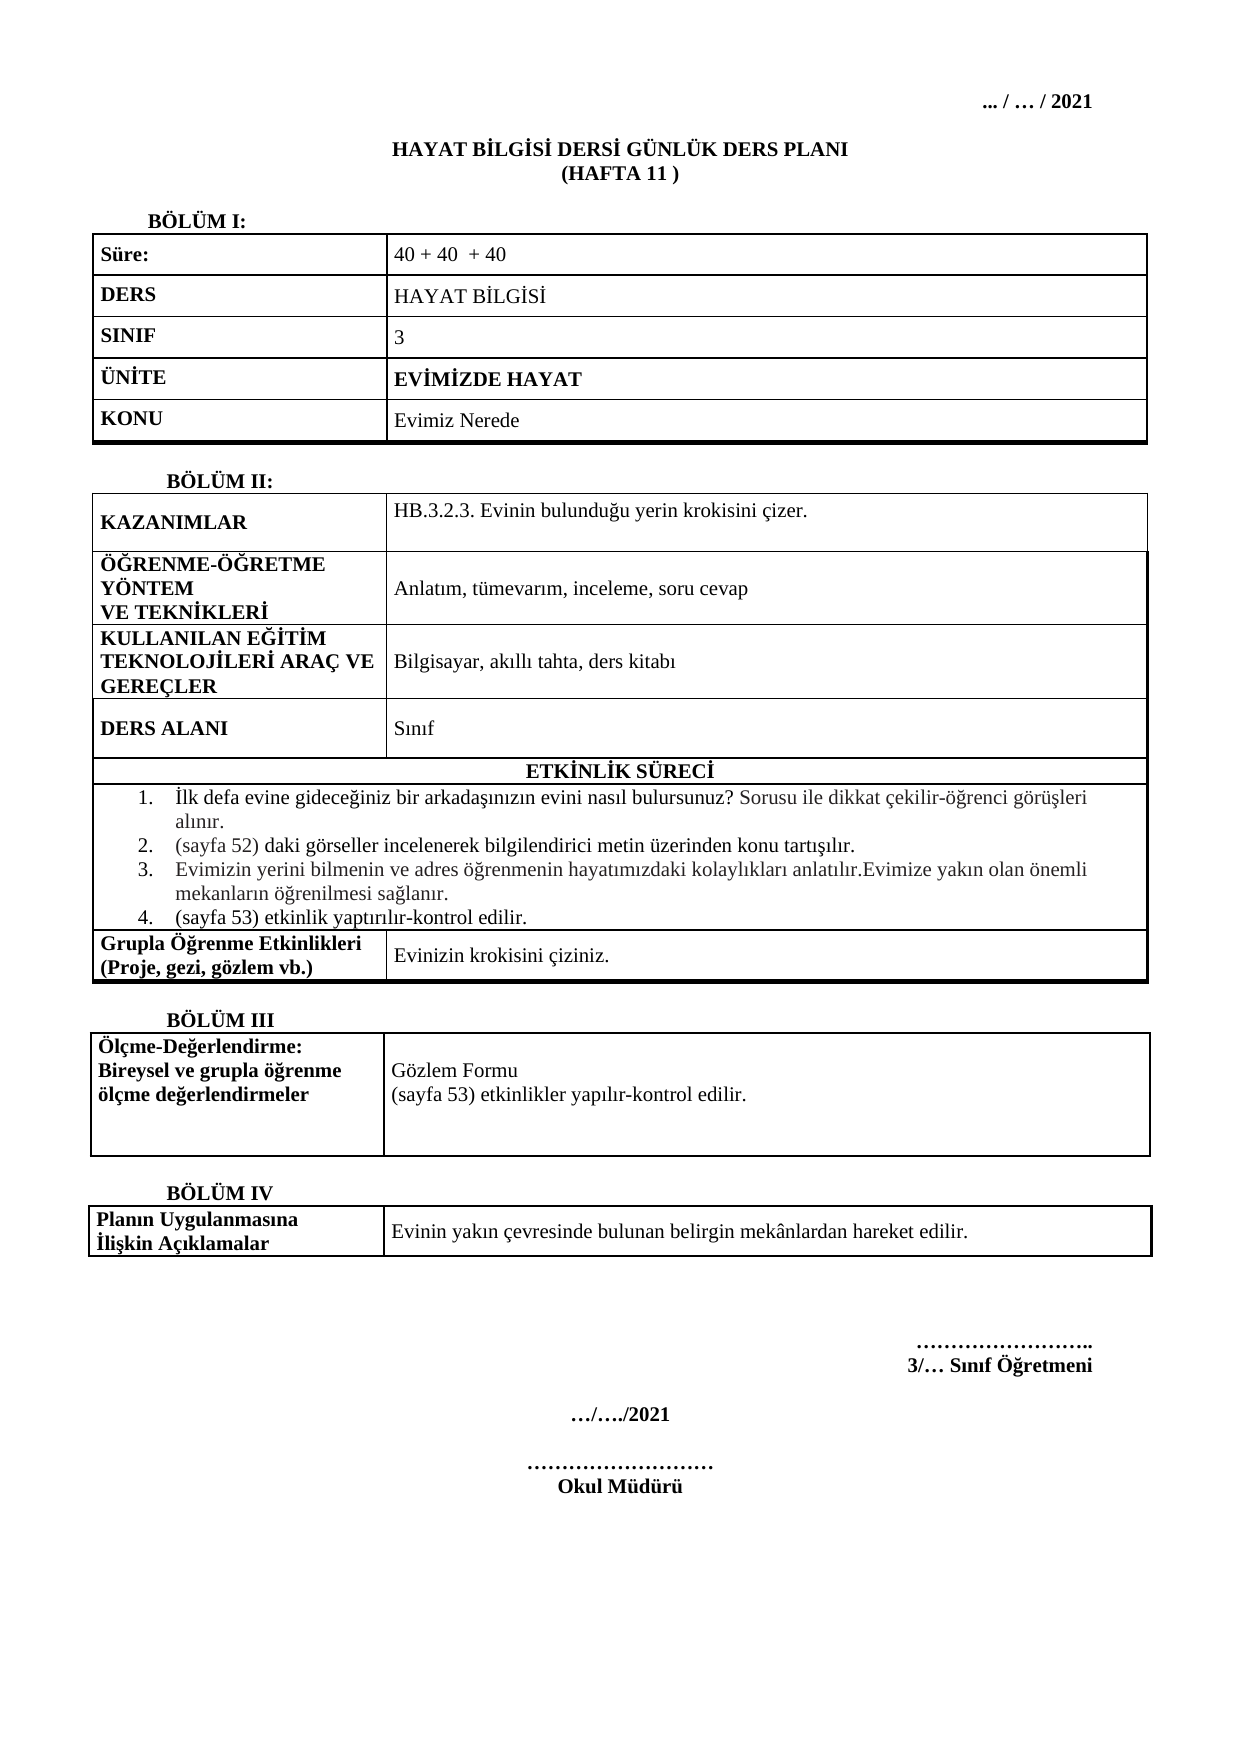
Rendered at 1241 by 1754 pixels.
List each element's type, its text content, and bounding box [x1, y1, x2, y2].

table_cell HAYAT BİLGİSİ [388, 276, 1146, 316]
table_cell ÜNİTE [94, 359, 386, 398]
text …………………….. [148, 1329, 1092, 1353]
text ... / … / 2021 [148, 89, 1092, 113]
table_header 40 + 40 + 40 [388, 235, 1146, 274]
table_cell Grupla Öğrenme Etkinlikleri (Proje, gezi, gözlem vb.) [94, 931, 386, 979]
table_header Planın Uygulanmasına İlişkin Açıklamalar [90, 1207, 383, 1255]
table_cell 3 [388, 317, 1146, 357]
table_header HB.3.2.3. Evinin bulunduğu yerin krokisini çizer. [387, 494, 1147, 551]
table_cell Bilgisayar, akıllı tahta, ders kitabı [387, 625, 1146, 698]
text BÖLÜM II: [148, 468, 1092, 493]
table_cell DERS ALANI [94, 699, 386, 757]
table_cell ÖĞRENME-ÖĞRETME YÖNTEM VE TEKNİKLERİ [93, 552, 386, 624]
table_cell DERS [94, 276, 386, 316]
text …/…./2021 [148, 1401, 1092, 1426]
table_cell KULLANILAN EĞİTİM TEKNOLOJİLERİ ARAÇ VE GEREÇLER [93, 625, 386, 698]
table_cell ETKİNLİK SÜRECİ [94, 759, 1146, 783]
table_header KAZANIMLAR [93, 494, 386, 551]
table_cell Anlatım, tümevarım, inceleme, soru cevap [387, 552, 1146, 624]
table_cell Sınıf [387, 699, 1146, 757]
table_cell KONU [94, 400, 386, 440]
text Okul Müdürü [148, 1474, 1092, 1498]
text (HAFTA 11 ) [148, 161, 1092, 185]
text 3/… Sınıf Öğretmeni [148, 1353, 1092, 1377]
subtitle BÖLÜM IV [148, 1181, 1092, 1205]
table_cell Evimiz Nerede [388, 400, 1146, 440]
text HAYAT BİLGİSİ DERSİ GÜNLÜK DERS PLANI [148, 137, 1092, 161]
table_header Gözlem Formu (sayfa 53) etkinlikler yapılır-kontrol edilir. [385, 1034, 1149, 1154]
table_header Ölçme-Değerlendirme: Bireysel ve grupla öğrenme ölçme değerlendirmeler [92, 1034, 383, 1154]
table_cell SINIF [94, 317, 386, 357]
table_header Süre: [94, 235, 386, 274]
table_cell İlk defa evine gideceğiniz bir arkadaşınızın evini nasıl bulursunuz? Sorusu ile dikkat çekilir-öğrenci görüşleri alınır. (sayfa 52) daki görseller incelenerek bilgilendirici metin üzerinden konu tartışılır. Evimizin yerini bilmenin ve adres öğrenmenin hayatımızdaki kolaylıkları anlatılır.Evimize yakın olan önemli mekanların öğrenilmesi sağlanır. (sayfa 53) etkinlik yaptırılır-kontrol edilir. [94, 785, 1146, 929]
text BÖLÜM I: [148, 209, 1092, 233]
subtitle BÖLÜM III [148, 1008, 1092, 1032]
table_header Evinin yakın çevresinde bulunan belirgin mekânlardan hareket edilir. [385, 1207, 1150, 1255]
table_cell EVİMİZDE HAYAT [388, 359, 1146, 398]
table_cell Evinizin krokisini çiziniz. [387, 931, 1146, 979]
text ……………………… [148, 1449, 1092, 1474]
